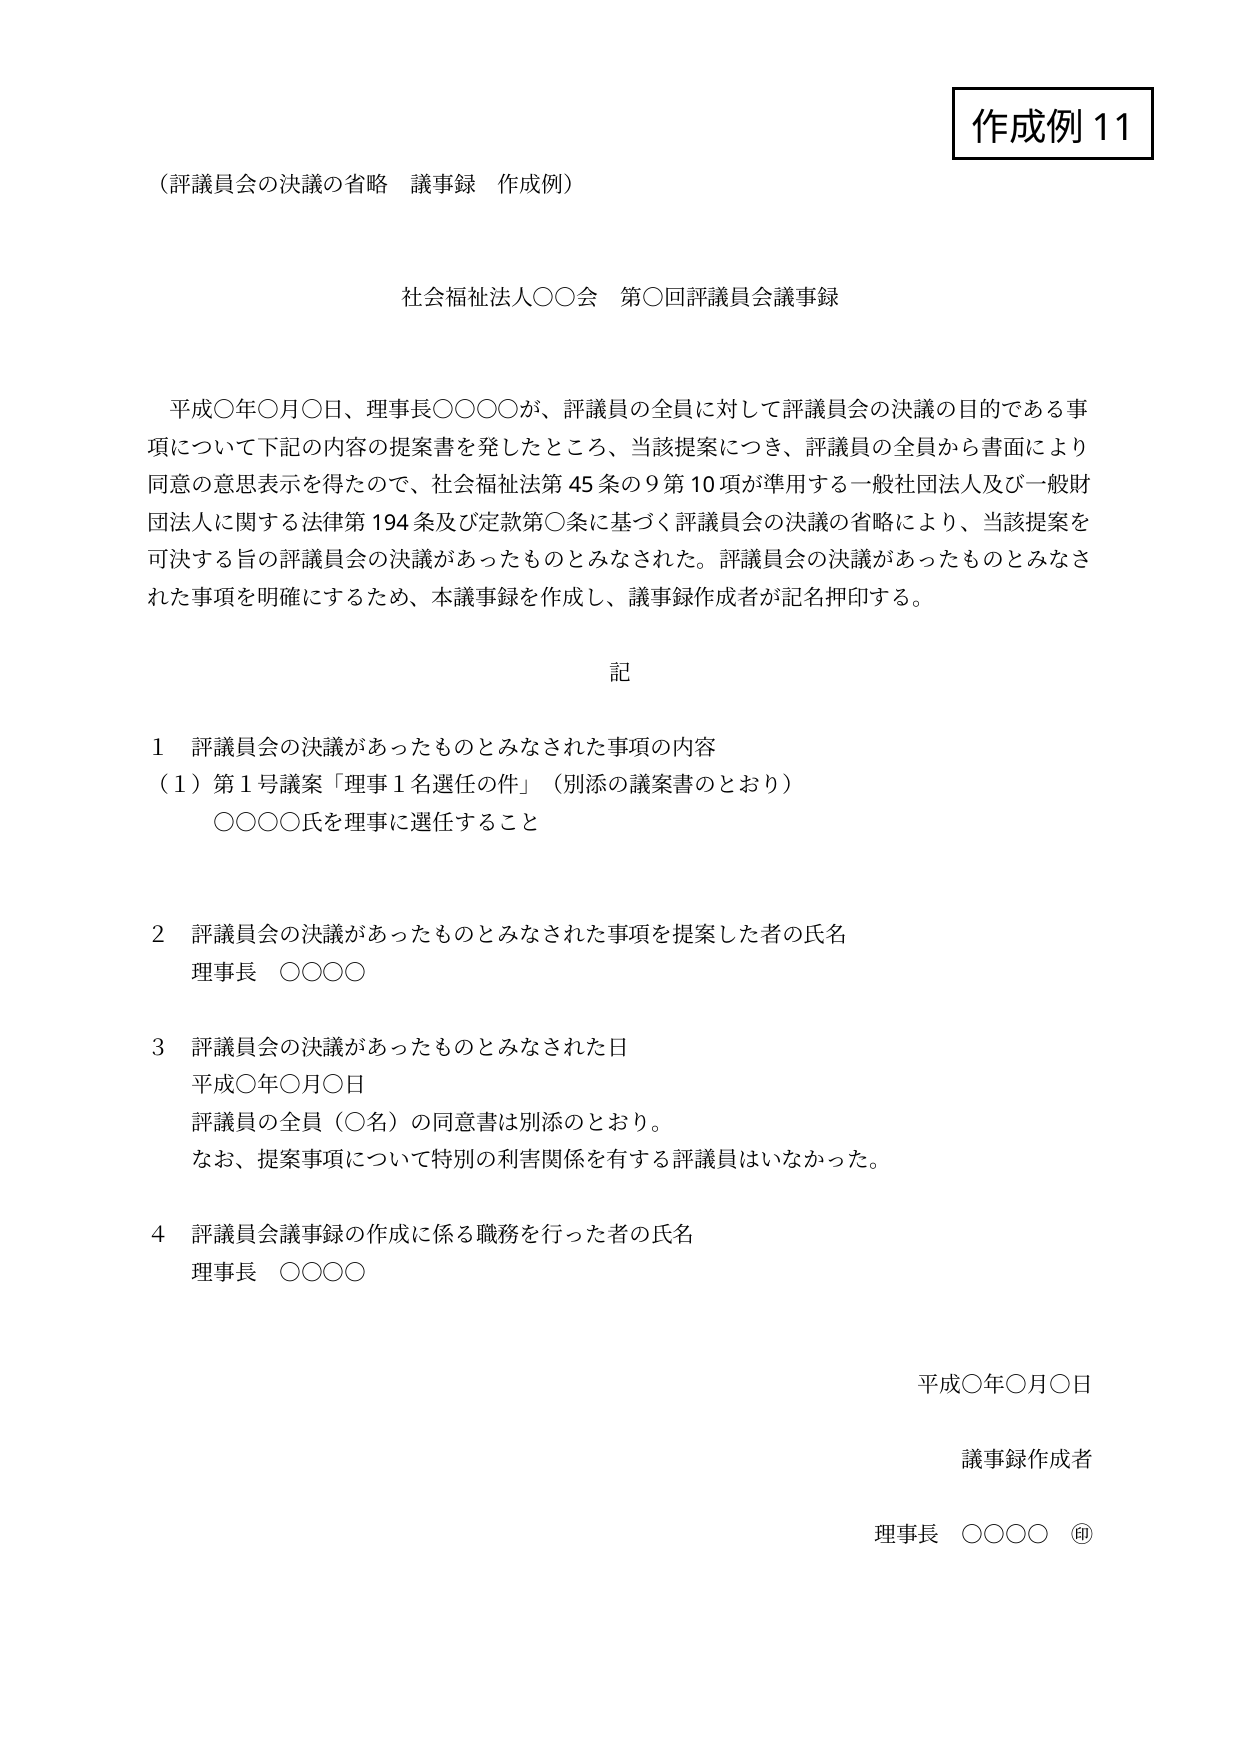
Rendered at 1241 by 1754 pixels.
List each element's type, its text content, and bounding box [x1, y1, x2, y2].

text （１）第１号議案「理事１名選任の件」（別添の議案書のとおり） [148, 764, 1092, 802]
text 記 [148, 652, 1092, 689]
text 社会福祉法人○○会 第○回評議員会議事録 [148, 277, 1092, 314]
text ３ 評議員会の決議があったものとみなされた日 [148, 1027, 1092, 1064]
text 平成○年○月○日、理事長○○○○が、評議員の全員に対して評議員会の決議の目的である事項について下記の内容の提案書を発したところ、当該提案につき、評議員の全員から書面により同意の意思表示を得たので、社会福祉法第45条の９第10項が準用する一般社団法人及び一般財団法人に関する法律第194条及び定款第○条に基づく評議員会の決議の省略により、当該提案を可決する旨の評議員会の決議があったものとみなされた。評議員会の決議があったものとみなされた事項を明確にするため、本議事録を作成し、議事録作成者が記名押印する。 [148, 389, 1092, 614]
text 理事長 ○○○○ [148, 1252, 1092, 1289]
text 評議員の全員（○名）の同意書は別添のとおり。 [148, 1102, 1092, 1139]
text 平成○年○月○日 [148, 1364, 1092, 1402]
text ４ 評議員会議事録の作成に係る職務を行った者の氏名 [148, 1214, 1092, 1252]
text ○○○○氏を理事に選任すること [148, 802, 1092, 839]
text ２ 評議員会の決議があったものとみなされた事項を提案した者の氏名 [148, 914, 1092, 952]
text 議事録作成者 [148, 1439, 1092, 1477]
text 平成○年○月○日 [148, 1064, 1092, 1102]
text １ 評議員会の決議があったものとみなされた事項の内容 [148, 727, 1092, 764]
text 理事長 ○○○○ ㊞ [148, 1514, 1092, 1552]
text （評議員会の決議の省略 議事録 作成例） [148, 164, 1092, 202]
text なお、提案事項について特別の利害関係を有する評議員はいなかった。 [148, 1139, 1092, 1177]
text 理事長 ○○○○ [148, 952, 1092, 989]
